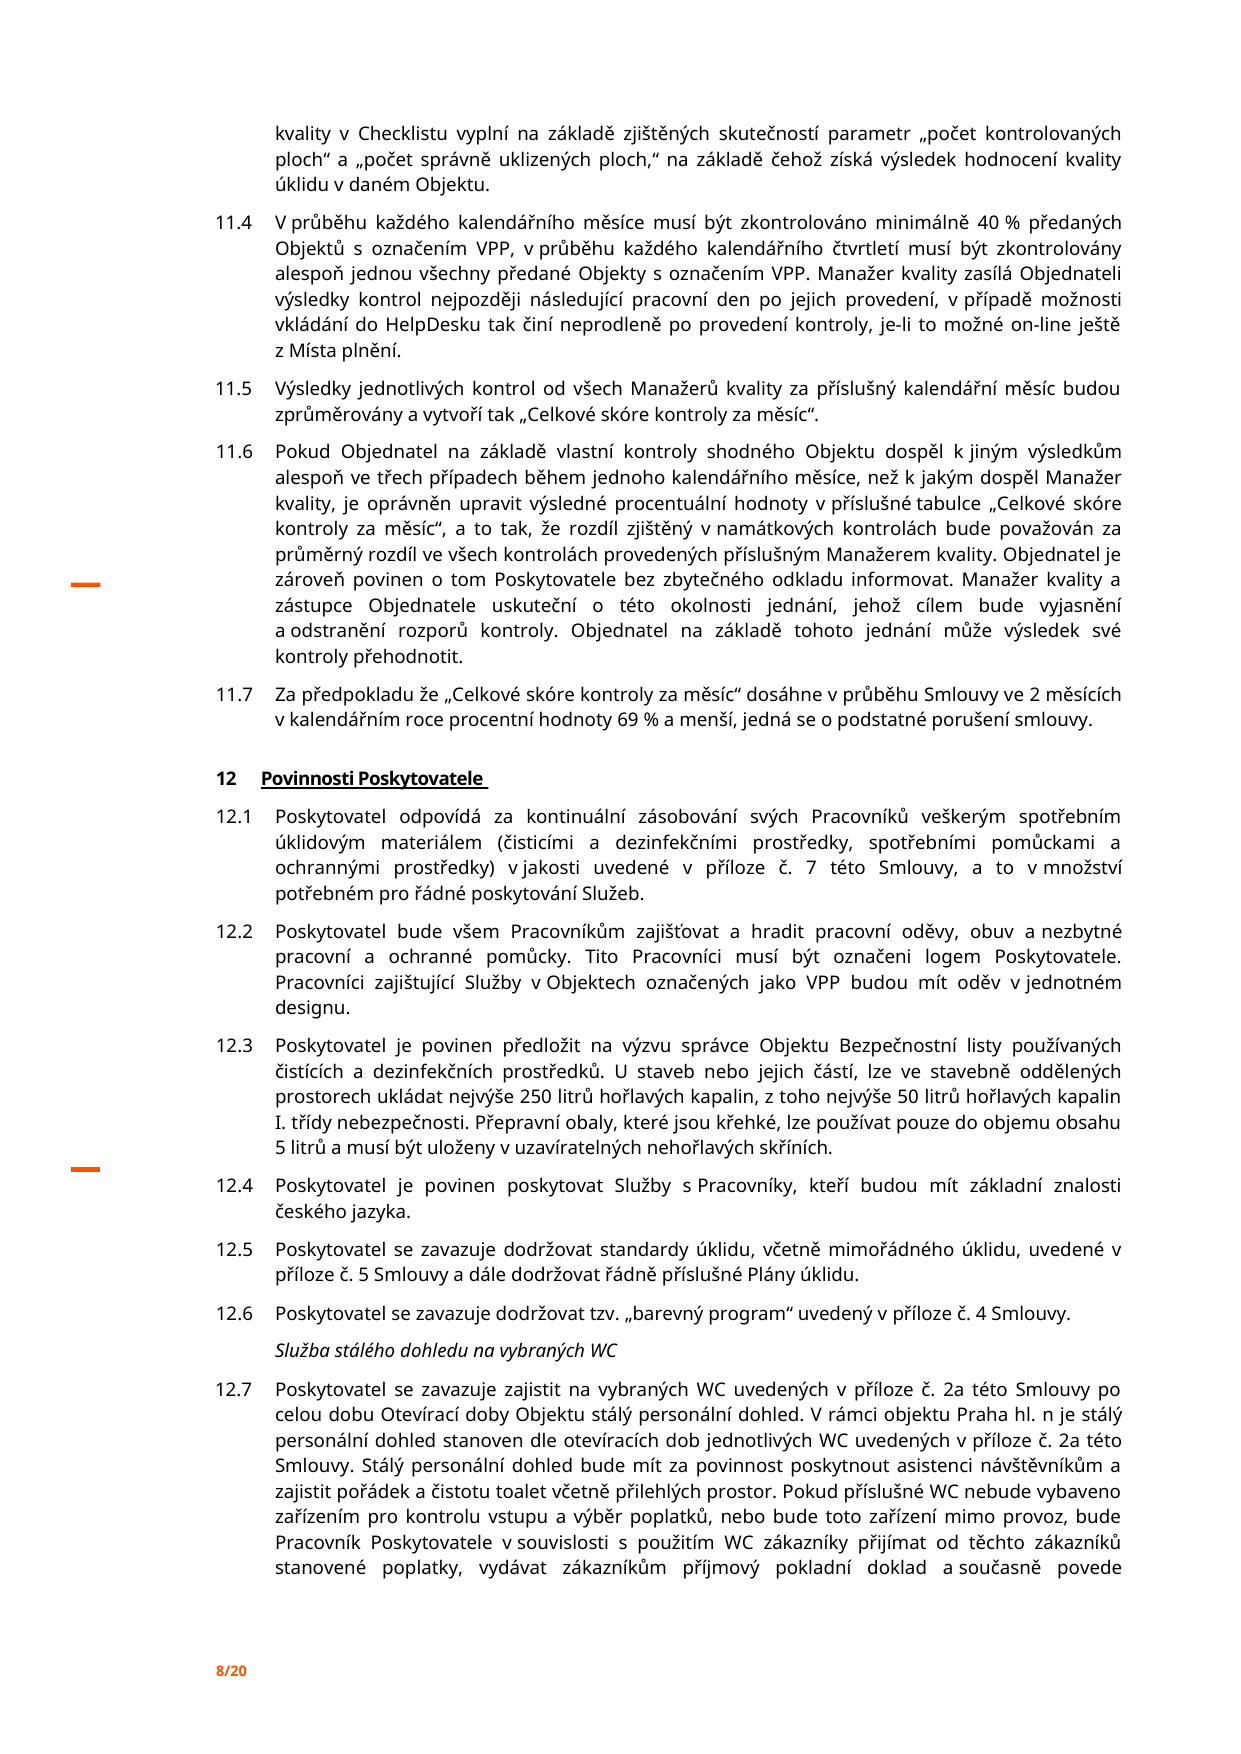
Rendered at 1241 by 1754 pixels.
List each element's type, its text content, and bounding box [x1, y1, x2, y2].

subtitle Poskytovatel se zavazuje dodržovat standardy úklidu, včetně mimořádného úklidu, uvedené v příloze č. 5 Smlouvy a dále dodržovat řádně příslušné Plány úklidu. [216, 1236, 1122, 1287]
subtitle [215, 121, 1122, 197]
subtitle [215, 1376, 1122, 1580]
subtitle Služba stálého dohledu na vybraných WC [275, 1338, 1122, 1363]
subtitle Povinnosti Poskytovatele [216, 765, 1122, 791]
subtitle V průběhu každého kalendářního měsíce musí být zkontrolováno minimálně 40 % předaných Objektů s označením VPP, v průběhu každého kalendářního čtvrtletí musí být zkontrolovány alespoň jednou všechny předané Objekty s označením VPP. Manažer kvality zasílá Objednateli výsledky kontrol nejpozději následující pracovní den po jejich provedení, v případě možnosti vkládání do HelpDesku tak činí neprodleně po provedení kontroly, je-li to možné on-line ještě z Místa plnění. [215, 210, 1122, 363]
subtitle Za předpokladu že „Celkové skóre kontroly za měsíc“ dosáhne v průběhu Smlouvy ve 2 měsících v kalendářním roce procentní hodnoty 69 % a menší, jedná se o podstatné porušení smlouvy. [216, 681, 1122, 732]
subtitle Poskytovatel se zavazuje dodržovat tzv. „barevný program“ uvedený v příloze č. 4 Smlouvy. [216, 1300, 1122, 1325]
subtitle Pokud Objednatel na základě vlastní kontroly shodného Objektu dospěl k jiným výsledkům alespoň ve třech případech během jednoho kalendářního měsíce, než k jakým dospěl Manažer kvality, je oprávněn upravit výsledné procentuální hodnoty v příslušné tabulce „Celkové skóre kontroly za měsíc“, a to tak, že rozdíl zjištěný v namátkových kontrolách bude považován za průměrný rozdíl ve všech kontrolách provedených příslušným Manažerem kvality. Objednatel je zároveň povinen o tom Poskytovatele bez zbytečného odkladu informovat. Manažer kvality a zástupce Objednatele uskuteční o této okolnosti jednání, jehož cílem bude vyjasnění a odstranění rozporů kontroly. Objednatel na základě tohoto jednání může výsledek své kontroly přehodnotit. [216, 439, 1122, 668]
subtitle Poskytovatel je povinen poskytovat Služby s Pracovníky, kteří budou mít základní znalosti českého jazyka. [216, 1173, 1122, 1224]
subtitle Poskytovatel je povinen předložit na výzvu správce Objektu Bezpečnostní listy používaných čistících a dezinfekčních prostředků. U staveb nebo jejich částí, lze ve stavebně oddělených prostorech ukládat nejvýše 250 litrů hořlavých kapalin, z toho nejvýše 50 litrů hořlavých kapalin I. třídy nebezpečnosti. Přepravní obaly, které jsou křehké, lze používat pouze do objemu obsahu 5 litrů a musí být uloženy v uzavíratelných nehořlavých skříních. [216, 1033, 1122, 1160]
subtitle Poskytovatel bude všem Pracovníkům zajišťovat a hradit pracovní oděvy, obuv a nezbytné pracovní a ochranné pomůcky. Tito Pracovníci musí být označeni logem Poskytovatele. Pracovníci zajištující Služby v Objektech označených jako VPP budou mít oděv v jednotném designu. [216, 918, 1122, 1020]
subtitle Poskytovatel odpovídá za kontinuální zásobování svých Pracovníků veškerým spotřebním úklidovým materiálem (čisticími a dezinfekčními prostředky, spotřebními pomůckami a ochrannými prostředky) v jakosti uvedené v příloze č. 7 této Smlouvy, a to v množství potřebném pro řádné poskytování Služeb. [216, 803, 1122, 906]
subtitle Výsledky jednotlivých kontrol od všech Manažerů kvality za příslušný kalendářní měsíc budou zprůměrovány a vytvoří tak „Celkové skóre kontroly za měsíc“. [215, 375, 1122, 426]
